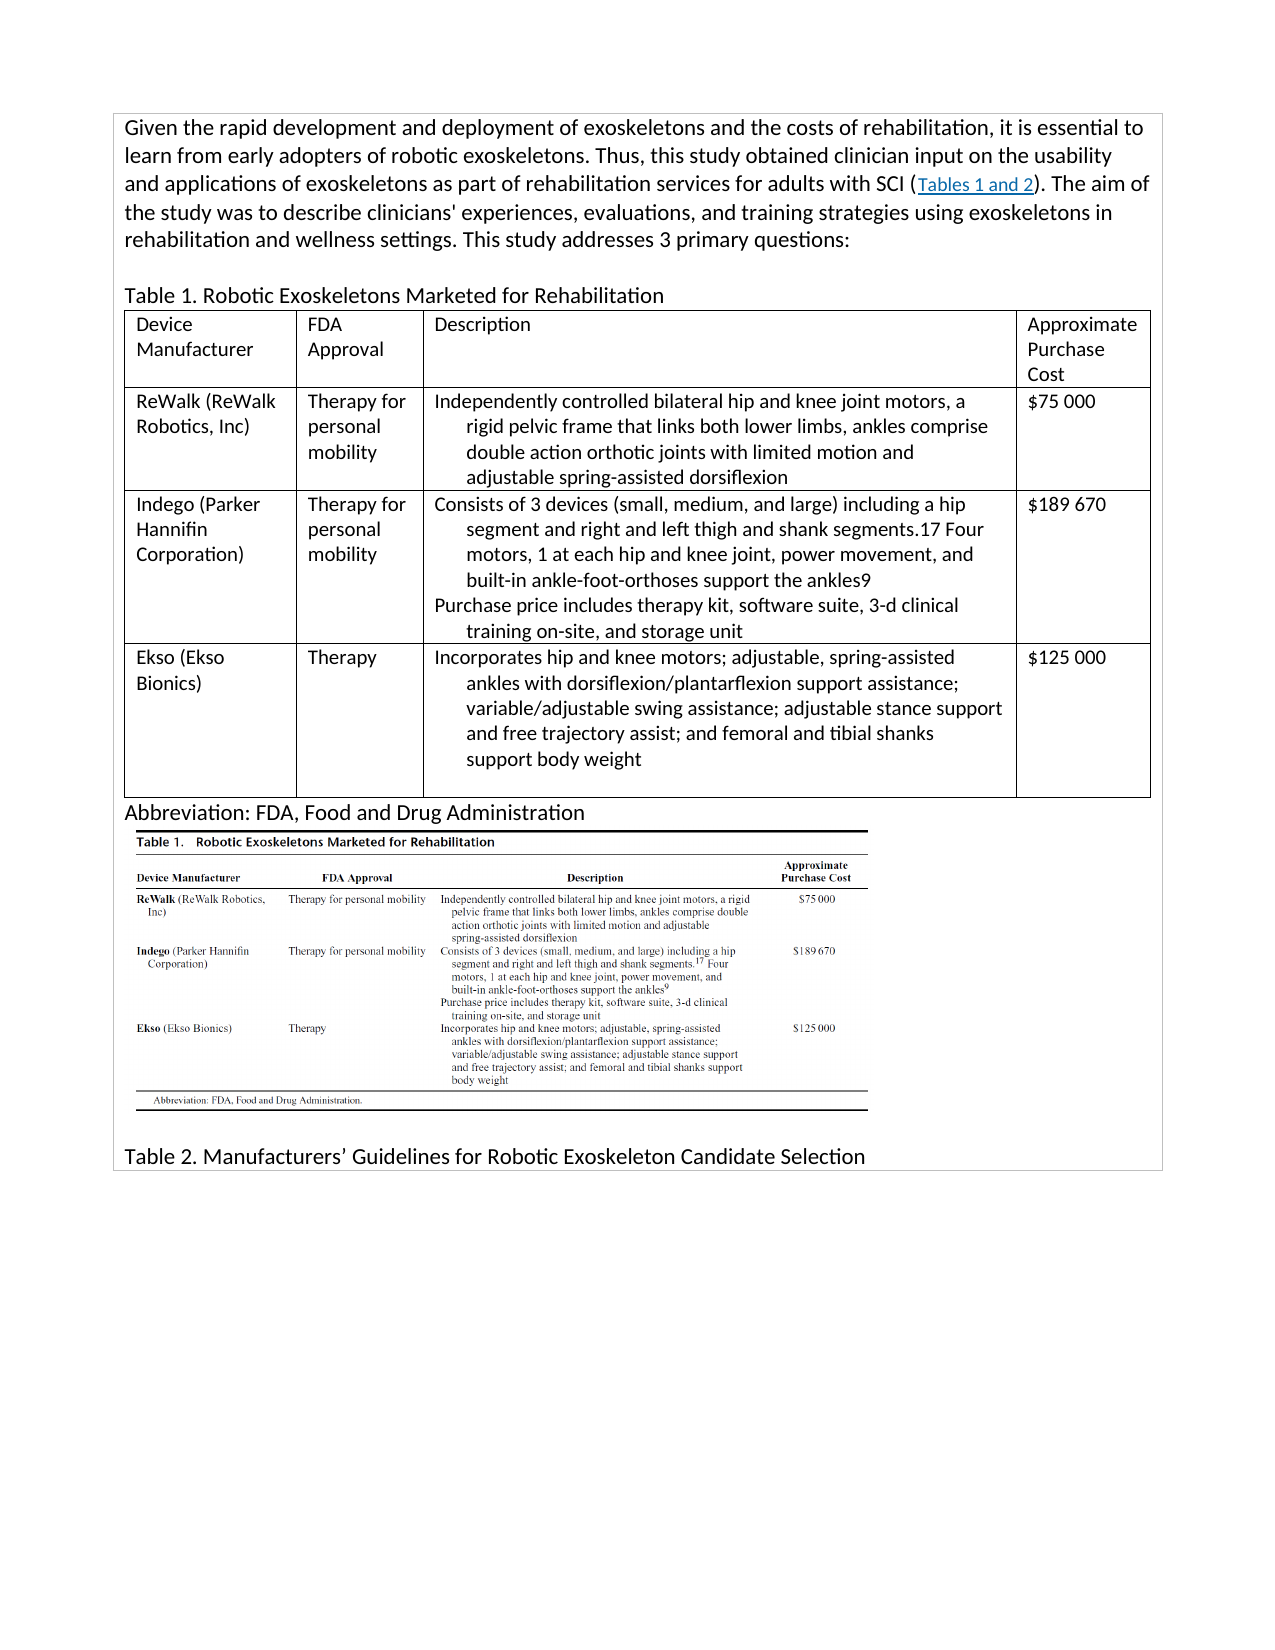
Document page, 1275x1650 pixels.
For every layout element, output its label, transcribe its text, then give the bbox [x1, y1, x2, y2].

table_header Given the rapid development and deployment of exoskeletons and the costs of rehabilitation, it is essential to learn from early adopters of robotic exoskeletons. Thus, this study obtained clinician input on the usability and applications of exoskeletons as part of rehabilitation services for adults with SCI (Tables 1 and 2). The aim of the study was to describe clinicians' experiences, evaluations, and training strategies using exoskeletons in rehabilitation and wellness settings. This study addresses 3 primary questions: Table 1. Robotic Exoskeletons Marketed for Rehabilitation Abbreviation: FDA, Food and Drug Administration Table 2. Manufacturers’ Guidelines for Robotic Exoskeleton Candidate Selection [114, 114, 1162, 1170]
